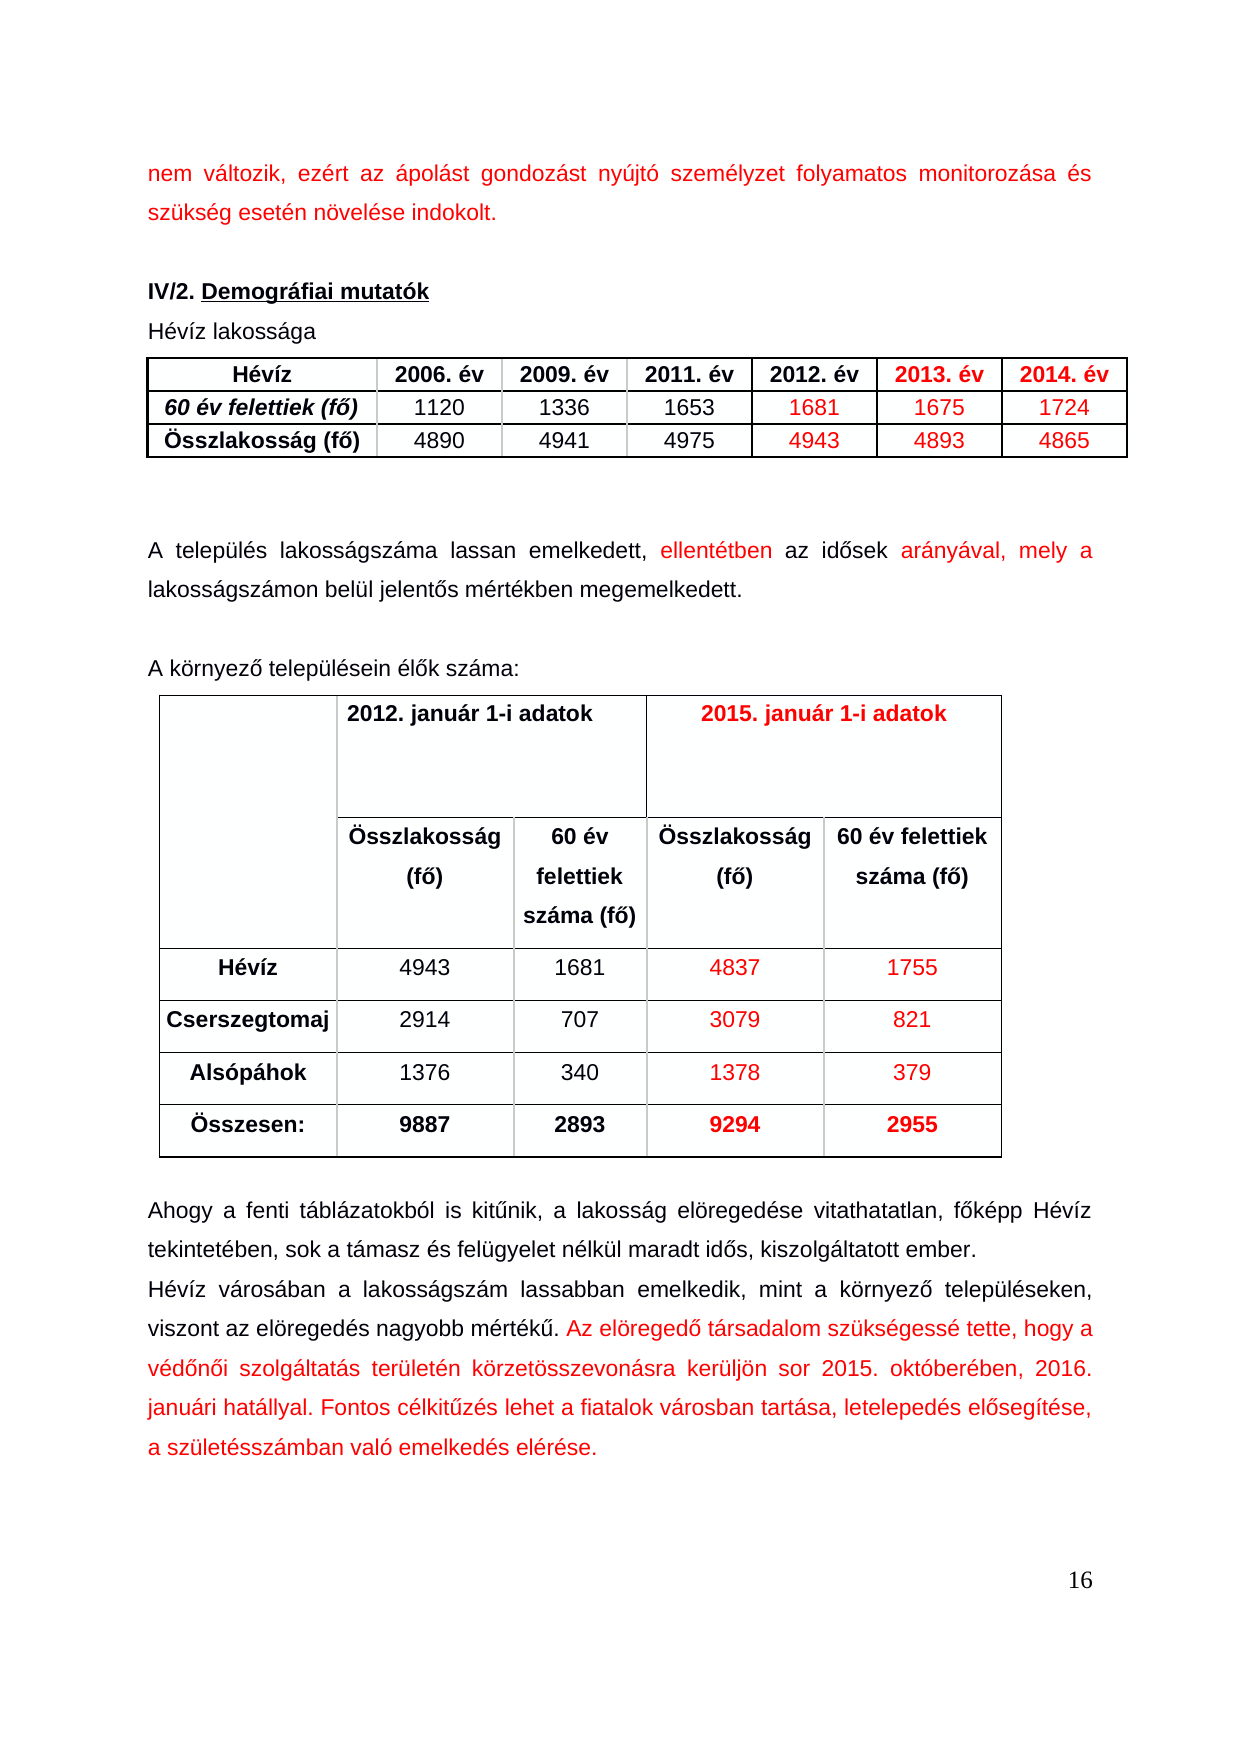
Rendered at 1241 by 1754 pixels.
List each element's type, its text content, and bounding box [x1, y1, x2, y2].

table_cell 1376 [338, 1053, 513, 1104]
table_cell 60 év felettiek száma (fő) [515, 818, 646, 948]
table_cell 2955 [825, 1105, 1001, 1156]
table_header 2014. év [1003, 359, 1126, 390]
table_cell Összlakosság (fő) [338, 818, 513, 948]
table_cell 4865 [1003, 425, 1126, 456]
table_cell 1336 [503, 392, 626, 423]
table_cell 1681 [753, 392, 876, 423]
table_cell 1675 [878, 392, 1001, 423]
table_cell 340 [515, 1053, 646, 1104]
table_cell 1755 [825, 949, 1001, 1000]
table_cell 821 [825, 1001, 1001, 1052]
text IV/2. Demográfiai mutatók [148, 278, 1093, 304]
table_cell 9294 [648, 1105, 823, 1156]
table_cell 707 [515, 1001, 646, 1052]
table_cell 4893 [878, 425, 1001, 456]
table_cell 1724 [1003, 392, 1126, 423]
table_header 2009. év [503, 359, 626, 390]
text Hévíz városában a lakosságszám lassabban emelkedik, mint a környező településeken, viszont az elöregedés nagyobb mértékű. Az elöregedő társadalom szükségessé tette, hogy a védőnői szolgáltatás területén körzetösszevonásra kerüljön sor 2015. októberében, 2016. januári hatállyal. Fontos célkitűzés lehet a fiatalok városban tartása, letelepedés elősegítése, a születésszámban való emelkedés elérése. [148, 1276, 1093, 1460]
table_cell 379 [825, 1053, 1001, 1104]
table_cell 1681 [515, 949, 646, 1000]
table_cell Hévíz [160, 949, 336, 1000]
table_cell Alsópáhok [160, 1053, 336, 1104]
table_cell Cserszegtomaj [160, 1001, 336, 1052]
table_header 2012. év [753, 359, 876, 390]
table_header 2006. év [378, 359, 501, 390]
table_cell 9887 [338, 1105, 513, 1156]
table_cell 4943 [753, 425, 876, 456]
table_cell 4837 [648, 949, 823, 1000]
table_header 2012. január 1-i adatok [338, 696, 646, 817]
table_header 2013. év [878, 359, 1001, 390]
table_header 2011. év [628, 359, 751, 390]
table_cell 2893 [515, 1105, 646, 1156]
table_header 2015. január 1-i adatok [647, 696, 1001, 817]
text A település lakosságszáma lassan emelkedett, ellentétben az idősek arányával, mely a lakosságszámon belül jelentős mértékben megemelkedett. [148, 537, 1093, 602]
table_cell Összlakosság (fő) [648, 818, 823, 948]
table_cell Összlakosság (fő) [149, 425, 376, 456]
table_cell 4975 [628, 425, 751, 456]
text A környező településein élők száma: [148, 655, 1093, 681]
table_cell 4941 [503, 425, 626, 456]
table_header Hévíz [149, 359, 376, 390]
table_cell 4890 [378, 425, 501, 456]
table_cell 2914 [338, 1001, 513, 1052]
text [148, 160, 1093, 226]
text Ahogy a fenti táblázatokból is kitűnik, a lakosság elöregedése vitathatatlan, főképp Hévíz tekintetében, sok a támasz és felügyelet nélkül maradt idős, kiszolgáltatott ember. [148, 1197, 1093, 1263]
table_cell 4943 [338, 949, 513, 1000]
table_cell 1120 [378, 392, 501, 423]
table_cell Összesen: [160, 1105, 336, 1156]
table_cell 3079 [648, 1001, 823, 1052]
table_cell 1653 [628, 392, 751, 423]
table_cell 60 év felettiek (fő) [149, 392, 376, 423]
text Hévíz lakossága [148, 318, 1093, 344]
table_header [160, 696, 336, 948]
table_cell 1378 [648, 1053, 823, 1104]
table_cell 60 év felettiek száma (fő) [825, 818, 1001, 948]
